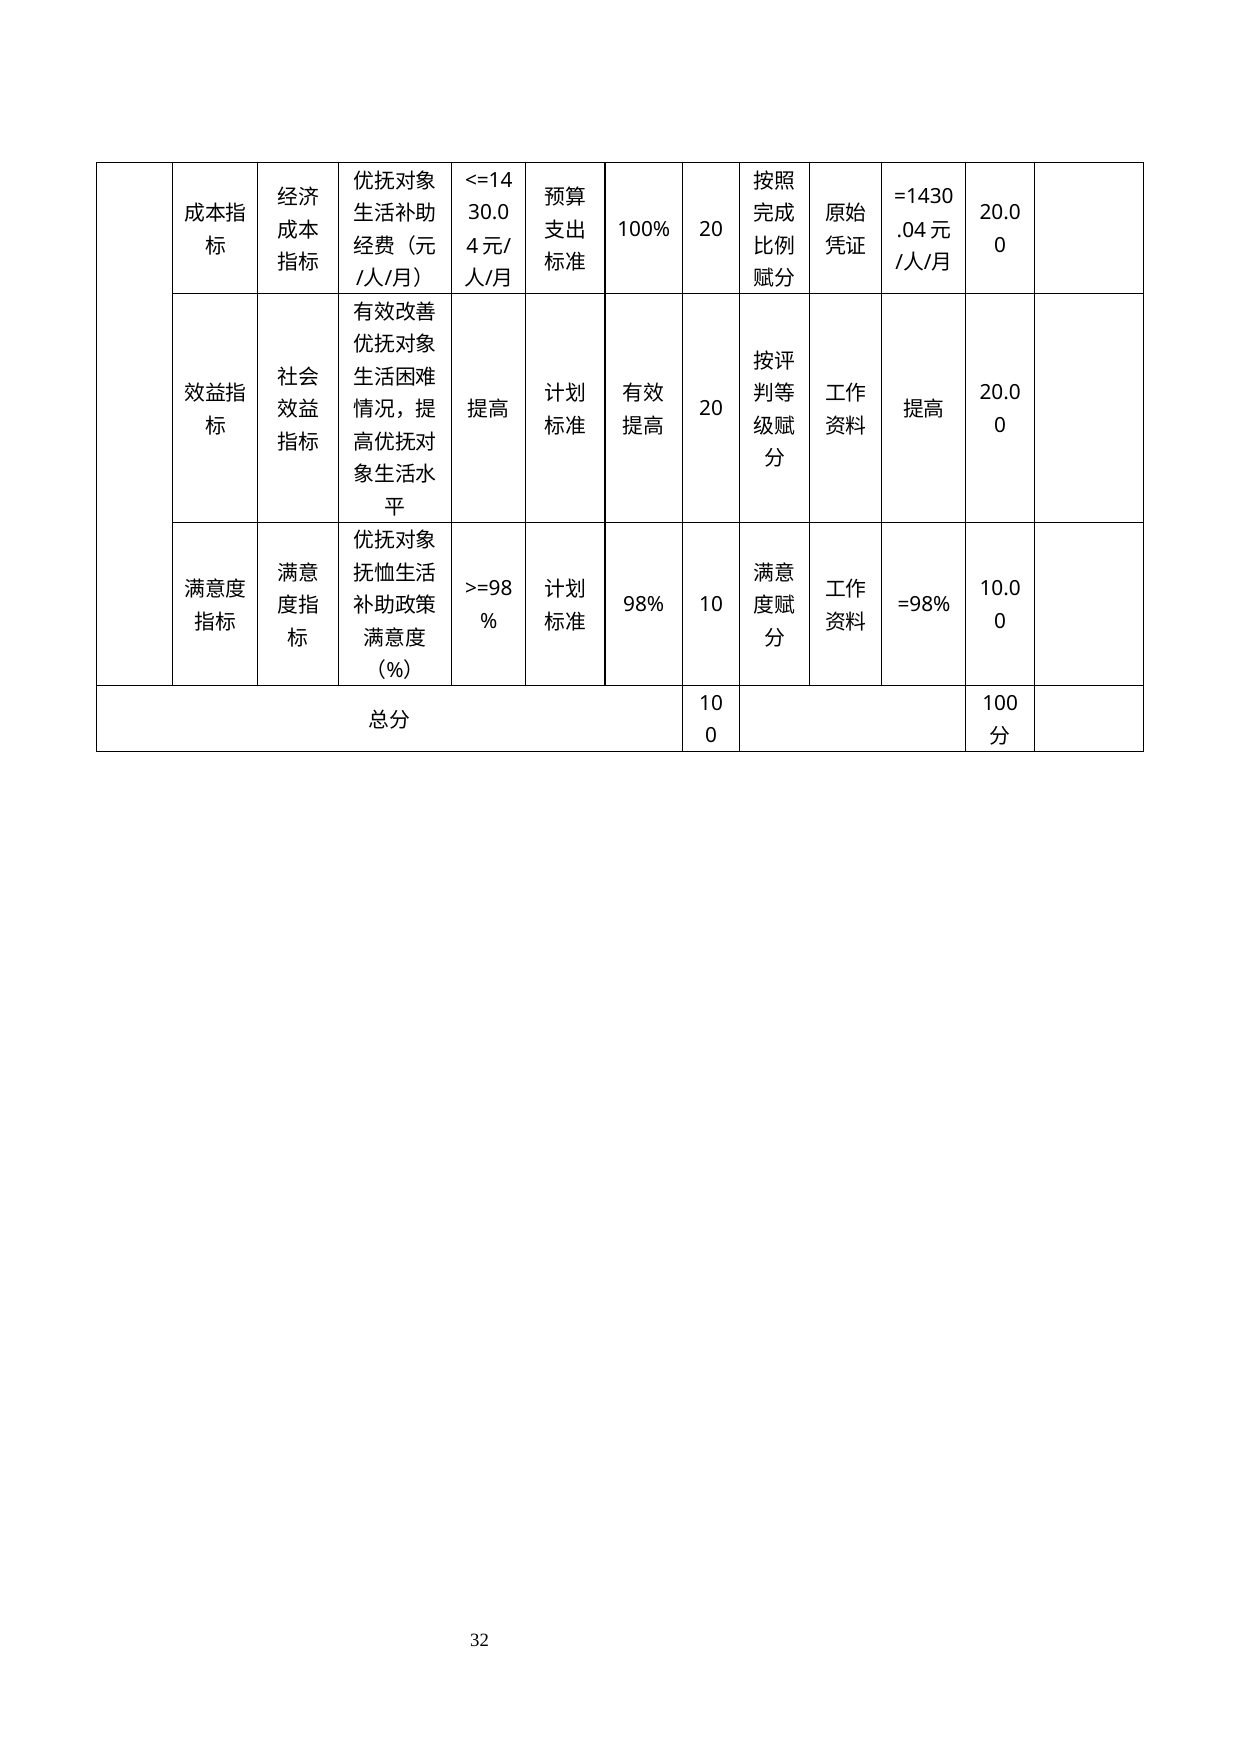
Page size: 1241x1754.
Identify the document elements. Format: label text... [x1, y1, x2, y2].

table_cell 满意度指标 [258, 523, 338, 685]
table_cell 提高 [882, 294, 965, 522]
table_cell =98% [882, 523, 965, 685]
table_cell 优抚对象抚恤生活补助政策满意度（%） [339, 523, 451, 685]
table_cell 有效改善优抚对象生活困难情况，提高优抚对象生活水平 [339, 294, 451, 522]
table_cell 经济成本指标 [258, 163, 338, 293]
table_cell 10.00 [966, 523, 1034, 685]
table_cell 20 [683, 294, 739, 522]
table_cell 按照完成比例赋分 [740, 163, 809, 293]
table_cell 原始凭证 [810, 163, 881, 293]
table_cell 满意度赋分 [740, 523, 809, 685]
table_cell 计划标准 [526, 523, 604, 685]
table_cell <=1430.04元/人/月 [452, 163, 525, 293]
table_cell [1035, 163, 1143, 293]
table_cell >=98% [452, 523, 525, 685]
table_cell [1035, 294, 1143, 522]
table_cell 计划标准 [526, 294, 604, 522]
table_cell [740, 686, 965, 751]
table_cell 效益指标 [173, 294, 257, 522]
table_cell 20 [683, 163, 739, 293]
table_cell [1035, 523, 1143, 685]
table_cell 提高 [452, 294, 525, 522]
table_cell 按评判等级赋分 [740, 294, 809, 522]
table_cell 有效提高 [606, 294, 682, 522]
table_cell 成本指标 [173, 163, 257, 293]
table_cell 98% [606, 523, 682, 685]
table_cell 工作资料 [810, 523, 881, 685]
table_cell 预算支出标准 [526, 163, 604, 293]
table_cell 20.00 [966, 163, 1034, 293]
table_cell 100% [606, 163, 682, 293]
table_cell 优抚对象生活补助经费（元/人/月） [339, 163, 451, 293]
table_cell 工作资料 [810, 294, 881, 522]
table_cell 满意度指标 [173, 523, 257, 685]
table_cell 10 [683, 523, 739, 685]
table_cell 20.00 [966, 294, 1034, 522]
table_cell 100分 [966, 686, 1034, 751]
table_cell [1035, 686, 1143, 751]
table_cell =1430.04元/人/月 [882, 163, 965, 293]
table_cell 100 [683, 686, 739, 751]
table_cell 社会效益指标 [258, 294, 338, 522]
table_cell 总分 [97, 686, 682, 751]
